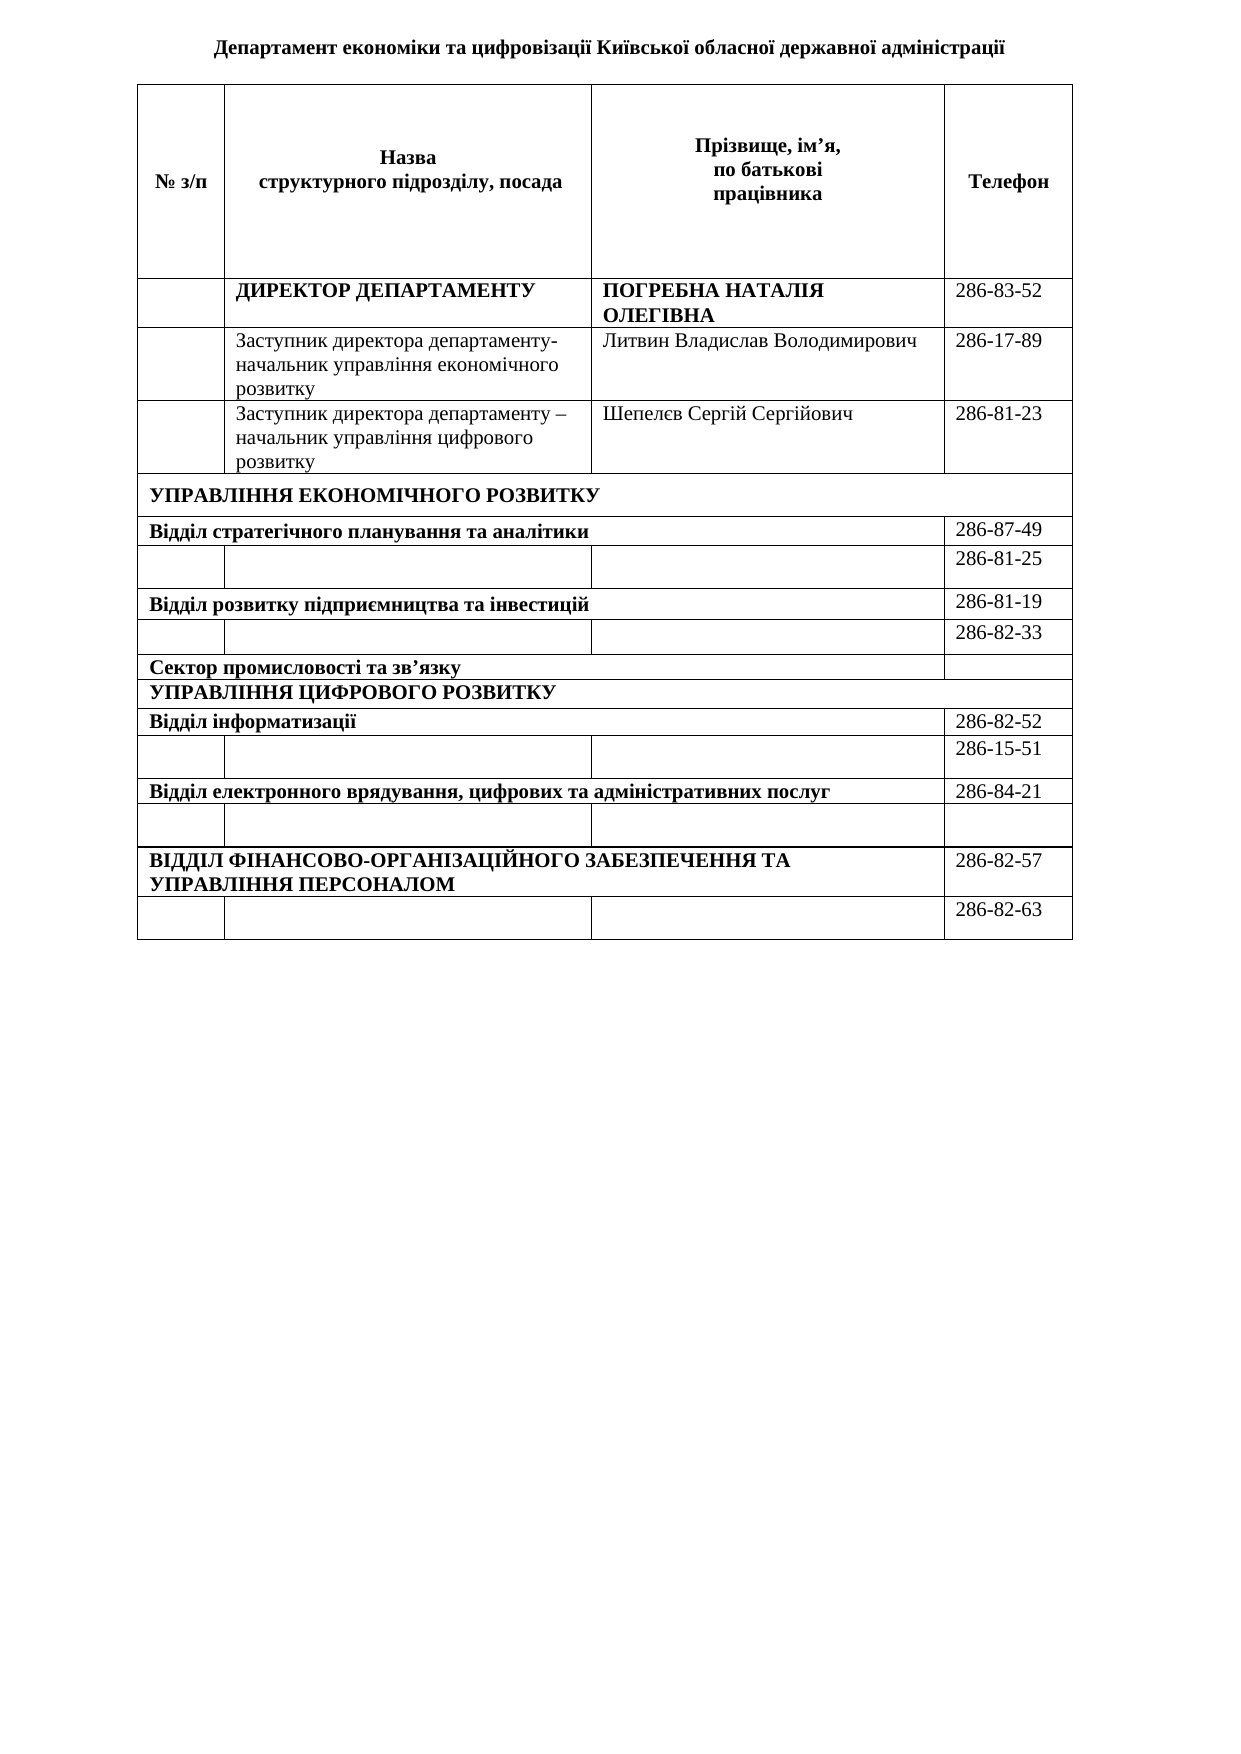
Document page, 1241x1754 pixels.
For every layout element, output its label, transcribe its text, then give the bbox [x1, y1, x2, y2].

table_cell Відділ стратегічного планування та аналітики [138, 517, 944, 544]
table_cell 286-82-52 [945, 709, 1072, 735]
table_cell 286-82-63 [945, 897, 1072, 939]
table_cell 286-81-19 [945, 589, 1072, 618]
table_cell [138, 620, 224, 654]
table_cell 286-87-49 [945, 517, 1072, 544]
table_cell [592, 736, 944, 778]
table_cell 286-83-52 [945, 279, 1072, 327]
table_cell 286-84-21 [945, 779, 1072, 803]
table_cell [945, 655, 1072, 679]
table_cell [138, 897, 224, 939]
table_cell [225, 620, 591, 654]
table_cell 286-82-33 [945, 620, 1072, 654]
table_cell [945, 804, 1072, 846]
table_cell ДИРЕКТОР ДЕПАРТАМЕНТУ [225, 279, 591, 327]
table_cell Шепелєв Сергій Сергійович [592, 401, 944, 473]
table_cell Заступник директора департаменту – начальник управління цифрового розвитку [225, 401, 591, 473]
table_cell 286-15-51 [945, 736, 1072, 778]
text Департамент економіки та цифровізації Київської обласної державної адміністрації [37, 35, 1181, 59]
table_cell УПРАВЛІННЯ ЕКОНОМІЧНОГО РОЗВИТКУ [138, 474, 1072, 516]
table_cell [592, 546, 944, 588]
table_cell 286-81-25 [945, 546, 1072, 588]
table_cell [138, 804, 224, 846]
table_cell Відділ розвитку підприємництва та інвестицій [138, 589, 944, 618]
table_cell ПОГРЕБНА НАТАЛІЯ ОЛЕГІВНА [592, 279, 944, 327]
table_cell Сектор промисловості та зв’язку [138, 655, 944, 679]
table_cell [225, 897, 591, 939]
table_cell УПРАВЛІННЯ ЦИФРОВОГО РОЗВИТКУ [138, 680, 1072, 707]
table_cell ВІДДІЛ ФІНАНСОВО-ОРГАНІЗАЦІЙНОГО ЗАБЕЗПЕЧЕННЯ ТА УПРАВЛІННЯ ПЕРСОНАЛОМ [138, 848, 944, 896]
table_header № з/п [138, 85, 224, 277]
table_header Назва структурного підрозділу, посада [225, 85, 591, 277]
table_cell [138, 736, 224, 778]
table_cell Заступник директора департаменту-начальник управління економічного розвитку [225, 328, 591, 400]
table_cell 286-17-89 [945, 328, 1072, 400]
table_cell Литвин Владислав Володимирович [592, 328, 944, 400]
table_cell [225, 546, 591, 588]
table_cell Відділ електронного врядування, цифрових та адміністративних послуг [138, 779, 944, 803]
table_cell [592, 804, 944, 846]
table_cell 286-82-57 [945, 848, 1072, 896]
table_cell [592, 620, 944, 654]
table_header Телефон [945, 85, 1072, 277]
table_cell 286-81-23 [945, 401, 1072, 473]
table_cell [225, 804, 591, 846]
table_cell [225, 736, 591, 778]
table_cell [138, 279, 224, 327]
table_cell Відділ інформатизації [138, 709, 944, 735]
table_cell [138, 546, 224, 588]
table_cell [138, 328, 224, 400]
table_header Прізвище, ім’я, по батькові працівника [592, 85, 944, 277]
table_cell [138, 401, 224, 473]
table_cell [592, 897, 944, 939]
